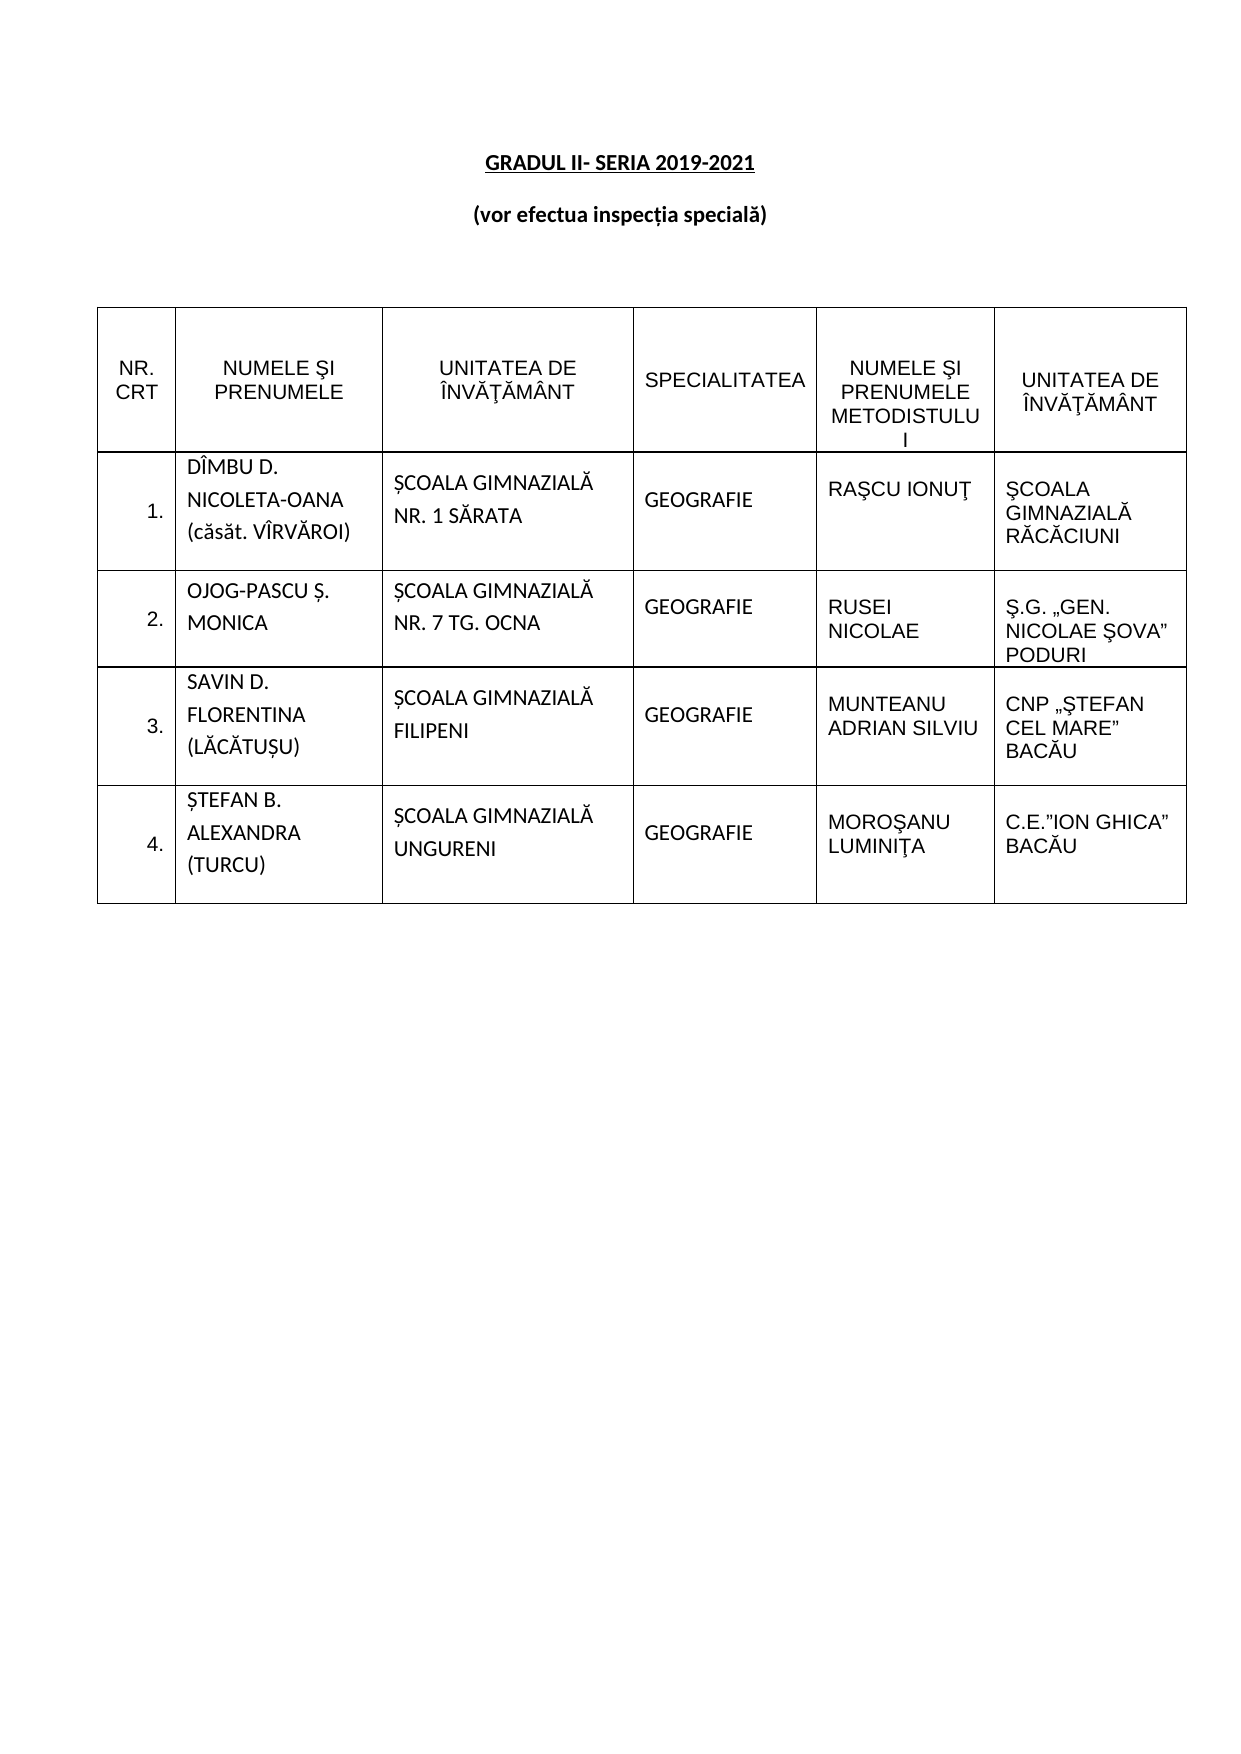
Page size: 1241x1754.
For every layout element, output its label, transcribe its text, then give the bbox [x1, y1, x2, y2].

table_cell ȘCOALA GIMNAZIALĂ UNGURENI [383, 786, 633, 903]
table_cell [98, 571, 175, 666]
table_header NUMELE ŞI PRENUMELE METODISTULUI [817, 308, 994, 451]
table_cell GEOGRAFIE [634, 571, 816, 666]
table_header SPECIALITATEA [634, 308, 816, 451]
table_cell [98, 668, 175, 784]
table_cell C.E.”ION GHICA” BACĂU [995, 786, 1186, 903]
table_cell SAVIN D. FLORENTINA (LĂCĂTUȘU) [176, 668, 382, 784]
table_cell MOROŞANU LUMINIŢA [817, 786, 994, 903]
table_cell [98, 453, 175, 569]
text GRADUL II- SERIA 2019-2021 [148, 148, 1093, 176]
table_cell GEOGRAFIE [634, 668, 816, 784]
table_header UNITATEA DE ÎNVĂŢĂMÂNT [995, 308, 1186, 451]
table_cell DÎMBU D. NICOLETA-OANA (căsăt. VÎRVĂROI) [176, 453, 382, 569]
table_header UNITATEA DE ÎNVĂŢĂMÂNT [383, 308, 633, 451]
table_cell ȘTEFAN B. ALEXANDRA (TURCU) [176, 786, 382, 903]
table_cell RUSEI NICOLAE [817, 571, 994, 666]
table_cell GEOGRAFIE [634, 453, 816, 569]
table_cell [98, 786, 175, 903]
text (vor efectua inspecţia specială) [148, 201, 1093, 229]
table_cell MUNTEANU ADRIAN SILVIU [817, 668, 994, 784]
table_header NR. CRT [98, 308, 175, 451]
table_cell OJOG-PASCU Ș. MONICA [176, 571, 382, 666]
table_cell GEOGRAFIE [634, 786, 816, 903]
table_cell ȘCOALA GIMNAZIALĂ FILIPENI [383, 668, 633, 784]
table_header NUMELE ŞI PRENUMELE [176, 308, 382, 451]
table_cell Ş.G. „GEN. NICOLAE ŞOVA” PODURI [995, 571, 1186, 666]
table_cell CNP „ŞTEFAN CEL MARE” BACĂU [995, 668, 1186, 784]
table_cell RAŞCU IONUŢ [817, 453, 994, 569]
table_cell ŞCOALA GIMNAZIALĂ RĂCĂCIUNI [995, 453, 1186, 569]
table_cell ȘCOALA GIMNAZIALĂ NR. 1 SĂRATA [383, 453, 633, 569]
table_cell ȘCOALA GIMNAZIALĂ NR. 7 TG. OCNA [383, 571, 633, 666]
